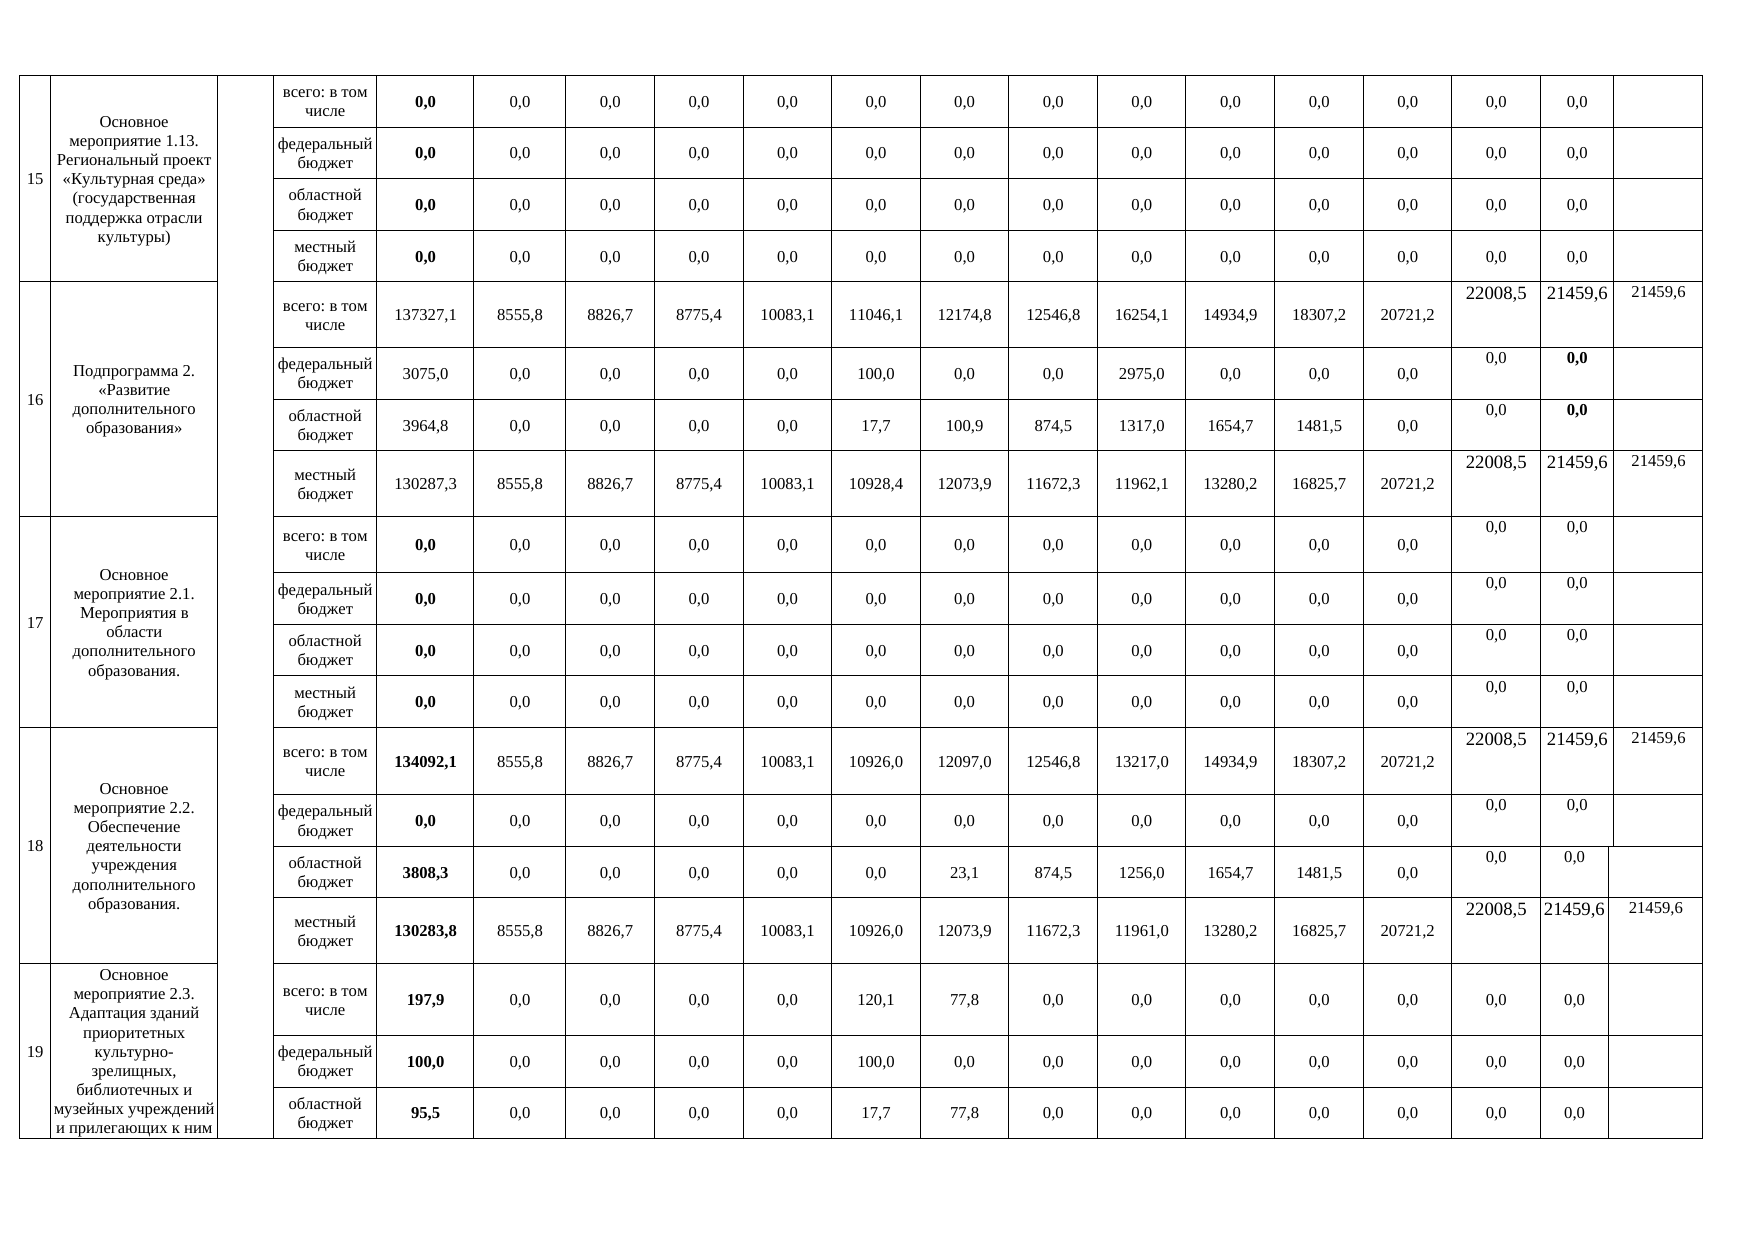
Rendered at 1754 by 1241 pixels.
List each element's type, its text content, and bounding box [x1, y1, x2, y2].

table_cell 14934,9 [1186, 728, 1274, 794]
table_cell 8555,8 [474, 451, 565, 516]
table_cell 0,0 [655, 795, 743, 846]
table_cell 11046,1 [832, 282, 920, 347]
table_cell 21459,6 [1614, 451, 1702, 516]
table_cell 0,0 [1098, 231, 1185, 281]
table_cell 0,0 [474, 76, 565, 127]
table_cell 0,0 [744, 231, 831, 281]
table_cell 0,0 [1541, 676, 1613, 727]
table_cell 3808,3 [377, 847, 473, 897]
table_cell 13280,2 [1186, 451, 1274, 516]
table_cell 0,0 [655, 847, 743, 897]
table_cell [1614, 231, 1702, 281]
table_cell областной бюджет [274, 847, 376, 897]
table_cell 0,0 [744, 847, 831, 897]
table_cell 1654,7 [1186, 847, 1274, 897]
table_cell 0,0 [655, 179, 743, 230]
table_cell 0,0 [1452, 1036, 1540, 1087]
table_cell 0,0 [566, 1088, 654, 1138]
table_cell 0,0 [744, 128, 831, 178]
table_cell 0,0 [921, 231, 1008, 281]
table_cell 0,0 [921, 128, 1008, 178]
table_cell 0,0 [1098, 795, 1185, 846]
table_cell 0,0 [1275, 179, 1363, 230]
table_cell 0,0 [744, 625, 831, 675]
table_cell 0,0 [1186, 676, 1274, 727]
table_cell 0,0 [832, 625, 920, 675]
table_cell Основное мероприятие 2.1. Мероприятия в области дополнительного образования. [51, 517, 217, 727]
table_cell 0,0 [832, 795, 920, 846]
table_cell 0,0 [655, 128, 743, 178]
table_cell 0,0 [566, 847, 654, 897]
table_cell 0,0 [655, 400, 743, 450]
table_cell 0,0 [474, 128, 565, 178]
table_cell 21459,6 [1541, 282, 1613, 347]
table_cell 0,0 [832, 231, 920, 281]
table_cell 0,0 [921, 573, 1008, 624]
table_cell [1609, 1088, 1702, 1138]
table_cell 0,0 [655, 231, 743, 281]
table_cell 0,0 [1364, 795, 1451, 846]
table_cell 0,0 [474, 964, 565, 1035]
table_cell 0,0 [832, 676, 920, 727]
table_cell 21459,6 [1541, 451, 1613, 516]
table_cell 0,0 [566, 964, 654, 1035]
table_cell 100,9 [921, 400, 1008, 450]
table_cell 0,0 [1009, 573, 1097, 624]
table_cell 0,0 [1452, 179, 1540, 230]
table_cell 16825,7 [1275, 898, 1363, 963]
table_cell 0,0 [1364, 76, 1451, 127]
table_cell 0,0 [1364, 573, 1451, 624]
table_cell 23,1 [921, 847, 1008, 897]
table_cell 0,0 [1452, 1088, 1540, 1138]
table_cell 0,0 [1186, 573, 1274, 624]
table_cell 0,0 [1364, 179, 1451, 230]
table_cell 0,0 [1098, 625, 1185, 675]
table_cell 22008,5 [1452, 451, 1540, 516]
table_cell 21459,6 [1541, 898, 1608, 963]
table_cell 21459,6 [1614, 728, 1702, 794]
table_cell областной бюджет [274, 400, 376, 450]
table_cell 0,0 [921, 625, 1008, 675]
table_cell 8775,4 [655, 728, 743, 794]
table_cell федеральный бюджет [274, 795, 376, 846]
table_cell 2975,0 [1098, 348, 1185, 399]
table_cell 0,0 [1186, 76, 1274, 127]
table_cell 0,0 [1541, 573, 1613, 624]
table_cell 0,0 [744, 76, 831, 127]
table_cell 0,0 [1541, 1036, 1608, 1087]
table_cell 13280,2 [1186, 898, 1274, 963]
table_cell 20721,2 [1364, 728, 1451, 794]
table_cell 20721,2 [1364, 898, 1451, 963]
table_cell 0,0 [1364, 128, 1451, 178]
table_cell 0,0 [921, 179, 1008, 230]
table_cell 0,0 [1541, 128, 1613, 178]
table_cell 17,7 [832, 400, 920, 450]
table_cell [1609, 964, 1702, 1035]
table_cell 0,0 [1452, 795, 1540, 846]
table_cell 0,0 [377, 231, 473, 281]
table_cell 20721,2 [1364, 451, 1451, 516]
table_cell 0,0 [566, 795, 654, 846]
table_cell 0,0 [1009, 1036, 1097, 1087]
table_cell 0,0 [1364, 676, 1451, 727]
table_cell 0,0 [744, 964, 831, 1035]
table_cell 0,0 [474, 348, 565, 399]
table_cell всего: в том числе [274, 282, 376, 347]
table_cell 1654,7 [1186, 400, 1274, 450]
table_cell 0,0 [655, 1088, 743, 1138]
table_cell 3964,8 [377, 400, 473, 450]
table_cell 11961,0 [1098, 898, 1185, 963]
table_cell [1614, 348, 1702, 399]
table_cell 0,0 [1009, 964, 1097, 1035]
table_cell областной бюджет [274, 1088, 376, 1138]
table_cell 0,0 [921, 676, 1008, 727]
table_cell 874,5 [1009, 400, 1097, 450]
table_cell 12073,9 [921, 451, 1008, 516]
table_cell 0,0 [921, 1036, 1008, 1087]
table_cell 0,0 [1186, 517, 1274, 572]
table_cell 0,0 [832, 517, 920, 572]
table_cell [1609, 1036, 1702, 1087]
table_cell 120,1 [832, 964, 920, 1035]
table_cell 0,0 [1541, 625, 1613, 675]
table_cell 0,0 [1364, 847, 1451, 897]
table_cell федеральный бюджет [274, 573, 376, 624]
table_cell 12546,8 [1009, 728, 1097, 794]
table_cell местный бюджет [274, 451, 376, 516]
table_cell 21459,6 [1614, 282, 1702, 347]
table_cell 197,9 [377, 964, 473, 1035]
table_cell 0,0 [566, 676, 654, 727]
table_cell 11672,3 [1009, 898, 1097, 963]
table_cell 12097,0 [921, 728, 1008, 794]
table_cell 0,0 [744, 573, 831, 624]
table_cell 17,7 [832, 1088, 920, 1138]
table_cell 0,0 [474, 1088, 565, 1138]
table_cell 22008,5 [1452, 728, 1540, 794]
table_cell 0,0 [566, 573, 654, 624]
table_cell 0,0 [474, 1036, 565, 1087]
table_cell 10083,1 [744, 898, 831, 963]
table_cell 21459,6 [1609, 898, 1702, 963]
table_cell 0,0 [744, 348, 831, 399]
table_cell 10083,1 [744, 282, 831, 347]
table_cell 0,0 [1275, 76, 1363, 127]
table_cell 95,5 [377, 1088, 473, 1138]
table_cell Основное мероприятие 1.13. Региональный проект «Культурная среда» (государственная поддержка отрасли культуры) [51, 76, 217, 281]
table_cell 0,0 [474, 676, 565, 727]
table_cell 0,0 [566, 1036, 654, 1087]
table_cell 134092,1 [377, 728, 473, 794]
table_cell 10083,1 [744, 451, 831, 516]
table_cell 11672,3 [1009, 451, 1097, 516]
table_cell 0,0 [1186, 1036, 1274, 1087]
table_cell 0,0 [832, 128, 920, 178]
table_cell 0,0 [377, 795, 473, 846]
table_cell 16254,1 [1098, 282, 1185, 347]
table_cell 0,0 [1098, 1088, 1185, 1138]
table_cell 8826,7 [566, 282, 654, 347]
table_cell 0,0 [474, 231, 565, 281]
table_cell 0,0 [1275, 1088, 1363, 1138]
table_cell 1481,5 [1275, 847, 1363, 897]
table_cell [1614, 179, 1702, 230]
table_cell федеральный бюджет [274, 1036, 376, 1087]
table_cell 0,0 [1186, 128, 1274, 178]
table_cell 0,0 [1364, 517, 1451, 572]
table_cell 0,0 [1452, 76, 1540, 127]
table_cell 8826,7 [566, 728, 654, 794]
table_cell 0,0 [474, 517, 565, 572]
table_cell 0,0 [377, 128, 473, 178]
table_cell 0,0 [1452, 964, 1540, 1035]
table_cell 0,0 [655, 964, 743, 1035]
table_cell 0,0 [566, 348, 654, 399]
table_cell 0,0 [655, 76, 743, 127]
table_cell Подпрограмма 2. «Развитие дополнительного образования» [51, 282, 217, 516]
table_cell 0,0 [1452, 400, 1540, 450]
table_cell 16 [20, 282, 50, 516]
table_cell 0,0 [1098, 573, 1185, 624]
table_cell 22008,5 [1452, 282, 1540, 347]
table_cell 0,0 [832, 76, 920, 127]
table_cell 0,0 [1275, 128, 1363, 178]
table_cell 8775,4 [655, 451, 743, 516]
table_cell 8826,7 [566, 898, 654, 963]
table_cell 0,0 [1186, 348, 1274, 399]
table_cell 0,0 [744, 179, 831, 230]
table_cell 0,0 [1541, 795, 1613, 846]
table_cell 0,0 [1452, 625, 1540, 675]
table_cell 0,0 [474, 400, 565, 450]
table_cell 10926,0 [832, 728, 920, 794]
table_cell 0,0 [1541, 179, 1613, 230]
table_cell 0,0 [1009, 676, 1097, 727]
table_cell 0,0 [1541, 348, 1613, 399]
table_cell 0,0 [1275, 1036, 1363, 1087]
table_cell 1317,0 [1098, 400, 1185, 450]
table_cell областной бюджет [274, 625, 376, 675]
table_cell 0,0 [377, 76, 473, 127]
table_cell 0,0 [1541, 400, 1613, 450]
table_cell 0,0 [377, 179, 473, 230]
table_cell 0,0 [1009, 128, 1097, 178]
table_cell 0,0 [832, 179, 920, 230]
table_cell 0,0 [1009, 625, 1097, 675]
table_cell 0,0 [1009, 179, 1097, 230]
table_cell 0,0 [832, 847, 920, 897]
table_cell 12073,9 [921, 898, 1008, 963]
table_cell 20721,2 [1364, 282, 1451, 347]
table_cell 0,0 [566, 128, 654, 178]
table_cell 0,0 [655, 348, 743, 399]
table_cell 0,0 [1541, 1088, 1608, 1138]
table_cell 77,8 [921, 1088, 1008, 1138]
table_cell 0,0 [744, 1036, 831, 1087]
table_cell 0,0 [1364, 1036, 1451, 1087]
table_cell 0,0 [1275, 625, 1363, 675]
table_cell 8826,7 [566, 451, 654, 516]
table_cell 22008,5 [1452, 898, 1540, 963]
table_cell 0,0 [1275, 964, 1363, 1035]
table_cell 0,0 [1541, 231, 1613, 281]
table_cell 0,0 [1098, 1036, 1185, 1087]
table_cell 0,0 [1452, 231, 1540, 281]
table_cell 0,0 [1275, 676, 1363, 727]
table_cell 18 [20, 728, 50, 963]
table_cell 0,0 [921, 76, 1008, 127]
table_cell 18307,2 [1275, 282, 1363, 347]
table_cell 0,0 [377, 573, 473, 624]
table_cell 21459,6 [1541, 728, 1613, 794]
table_cell 18307,2 [1275, 728, 1363, 794]
table_cell 0,0 [566, 76, 654, 127]
table_cell 0,0 [744, 676, 831, 727]
table_cell [1614, 128, 1702, 178]
table_cell 0,0 [921, 795, 1008, 846]
table_cell 0,0 [655, 517, 743, 572]
table_cell 0,0 [1098, 179, 1185, 230]
table_cell 19 [20, 964, 50, 1138]
table_cell 0,0 [1009, 76, 1097, 127]
table_cell 0,0 [1452, 676, 1540, 727]
table_cell 0,0 [1364, 625, 1451, 675]
table_cell 0,0 [1009, 1088, 1097, 1138]
table_cell 0,0 [377, 517, 473, 572]
table_cell 77,8 [921, 964, 1008, 1035]
table_cell 0,0 [1452, 847, 1540, 897]
table_cell 0,0 [1452, 573, 1540, 624]
table_cell 10928,4 [832, 451, 920, 516]
table_cell 100,0 [832, 1036, 920, 1087]
table_cell 0,0 [1186, 231, 1274, 281]
table_cell 0,0 [744, 795, 831, 846]
table_cell 0,0 [1186, 795, 1274, 846]
table_cell 8775,4 [655, 898, 743, 963]
table_cell 16825,7 [1275, 451, 1363, 516]
table_cell областной бюджет [274, 179, 376, 230]
table_cell 0,0 [655, 573, 743, 624]
table_cell 0,0 [1098, 76, 1185, 127]
table_cell 8555,8 [474, 898, 565, 963]
table_cell [1614, 76, 1702, 127]
table_cell 0,0 [921, 348, 1008, 399]
table_cell 3075,0 [377, 348, 473, 399]
table_cell 0,0 [474, 625, 565, 675]
table_cell 0,0 [474, 179, 565, 230]
table_cell 0,0 [1452, 128, 1540, 178]
table_cell 8775,4 [655, 282, 743, 347]
table_cell 0,0 [1364, 1088, 1451, 1138]
table_cell местный бюджет [274, 898, 376, 963]
table_cell 0,0 [1275, 573, 1363, 624]
table_cell 17 [20, 517, 50, 727]
table_cell 0,0 [832, 573, 920, 624]
table_cell 0,0 [744, 517, 831, 572]
table_cell 0,0 [744, 1088, 831, 1138]
table_cell 0,0 [1009, 348, 1097, 399]
table_cell 15 [20, 76, 50, 281]
table_cell 0,0 [1186, 625, 1274, 675]
table_cell 0,0 [474, 573, 565, 624]
table_cell 12174,8 [921, 282, 1008, 347]
table_cell 0,0 [655, 1036, 743, 1087]
table_cell местный бюджет [274, 676, 376, 727]
table_cell 14934,9 [1186, 282, 1274, 347]
table_cell 0,0 [377, 625, 473, 675]
table_cell 0,0 [1541, 517, 1613, 572]
table_cell 13217,0 [1098, 728, 1185, 794]
table_cell всего: в том числе [274, 728, 376, 794]
table_cell [1614, 795, 1702, 846]
table_cell [1609, 847, 1702, 897]
table_cell [1614, 625, 1702, 675]
table_cell 0,0 [377, 676, 473, 727]
table_cell 0,0 [1098, 964, 1185, 1035]
table_cell всего: в том числе [274, 76, 376, 127]
table_cell 0,0 [566, 231, 654, 281]
table_cell 0,0 [1009, 795, 1097, 846]
table_cell [1614, 517, 1702, 572]
table_cell Основное мероприятие 2.3. Адаптация зданий приоритетных культурно-зрелищных, библиотечных и музейных учреждений и прилегающих к ним территорий для беспрепятственного доступа инвалидов и других МГН с учётом их особых потребностей и получения ими услуг. [51, 964, 217, 1138]
table_cell 0,0 [1541, 76, 1613, 127]
table_cell 0,0 [1364, 400, 1451, 450]
table_cell всего: в том числе [274, 964, 376, 1035]
table_cell 137327,1 [377, 282, 473, 347]
table_cell 0,0 [655, 625, 743, 675]
table_cell 0,0 [474, 795, 565, 846]
table_cell 0,0 [744, 400, 831, 450]
table_cell 1256,0 [1098, 847, 1185, 897]
table_cell Основное мероприятие 2.2. Обеспечение деятельности учреждения дополнительного образования. [51, 728, 217, 963]
table_cell 0,0 [655, 676, 743, 727]
table_cell 11962,1 [1098, 451, 1185, 516]
table_cell 100,0 [377, 1036, 473, 1087]
table_cell 0,0 [1275, 517, 1363, 572]
table_cell 0,0 [921, 517, 1008, 572]
table_cell всего: в том числе [274, 517, 376, 572]
table_cell 0,0 [1275, 348, 1363, 399]
table_cell 0,0 [1098, 676, 1185, 727]
table_cell [1614, 400, 1702, 450]
table_cell 130283,8 [377, 898, 473, 963]
table_cell 1481,5 [1275, 400, 1363, 450]
table_cell 100,0 [832, 348, 920, 399]
table_cell федеральный бюджет [274, 128, 376, 178]
table_cell 10926,0 [832, 898, 920, 963]
table_cell 0,0 [1098, 517, 1185, 572]
table_cell 130287,3 [377, 451, 473, 516]
table_cell 0,0 [1098, 128, 1185, 178]
table_cell 0,0 [566, 179, 654, 230]
table_cell 0,0 [474, 847, 565, 897]
table_cell федеральный бюджет [274, 348, 376, 399]
table_cell 874,5 [1009, 847, 1097, 897]
table_cell 0,0 [1009, 517, 1097, 572]
table_cell 0,0 [1186, 179, 1274, 230]
table_cell 0,0 [566, 625, 654, 675]
table_cell 0,0 [1186, 964, 1274, 1035]
table_cell [1614, 676, 1702, 727]
table_cell 0,0 [1541, 964, 1608, 1035]
table_cell 8555,8 [474, 728, 565, 794]
table_cell 0,0 [1364, 964, 1451, 1035]
table_cell 0,0 [1275, 795, 1363, 846]
table_cell 0,0 [566, 517, 654, 572]
table_cell 10083,1 [744, 728, 831, 794]
table_cell 8555,8 [474, 282, 565, 347]
table_cell [1614, 573, 1702, 624]
table_cell местный бюджет [274, 231, 376, 281]
table_cell 0,0 [1186, 1088, 1274, 1138]
table_cell 12546,8 [1009, 282, 1097, 347]
table_cell 0,0 [1009, 231, 1097, 281]
table_cell 0,0 [1275, 231, 1363, 281]
table_cell 0,0 [1452, 348, 1540, 399]
table_cell 0,0 [566, 400, 654, 450]
table_cell 0,0 [1364, 348, 1451, 399]
table_cell 0,0 [1541, 847, 1608, 897]
table_cell 0,0 [1452, 517, 1540, 572]
table_cell 0,0 [1364, 231, 1451, 281]
